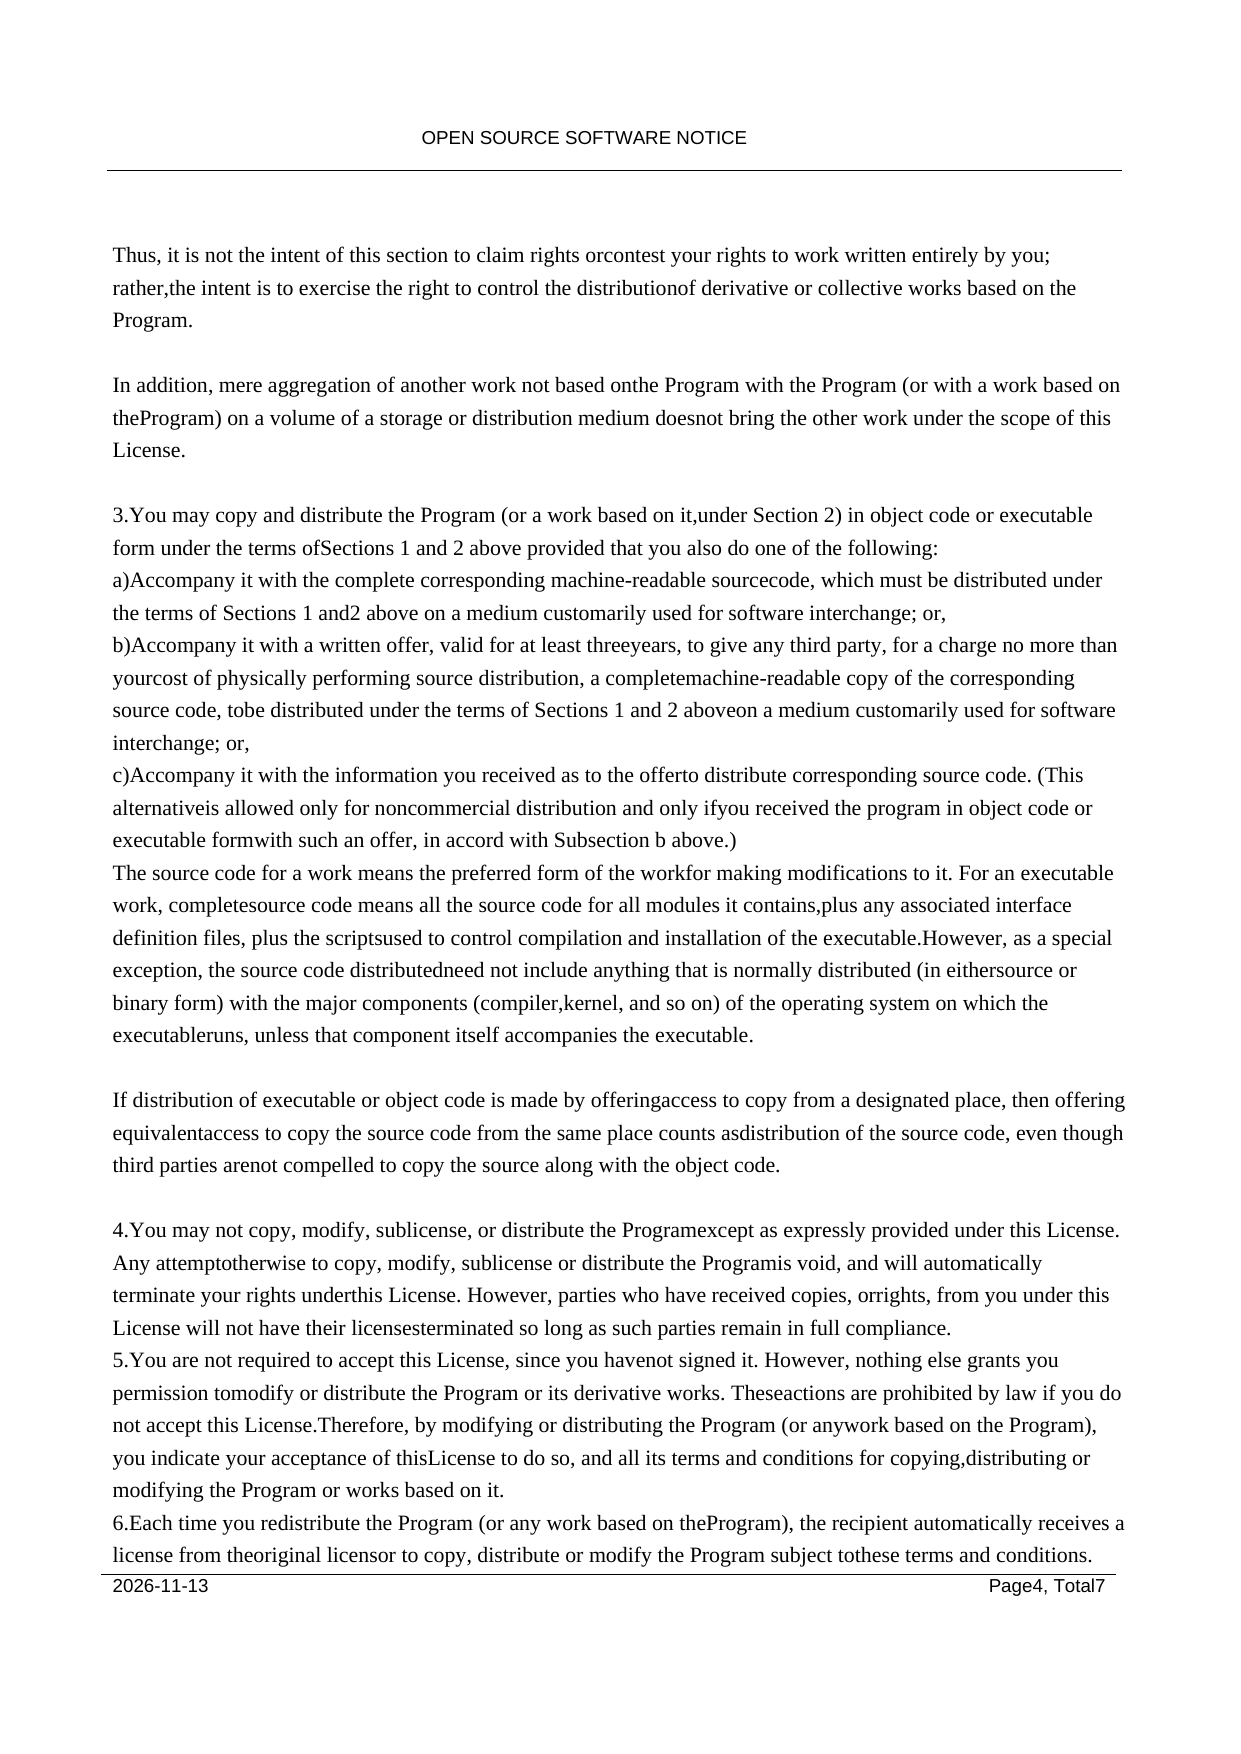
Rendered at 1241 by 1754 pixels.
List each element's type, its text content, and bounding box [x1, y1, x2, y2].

text Thus, it is not the intent of this section to claim rights orcontest your rights to work written entirely by you; rather,the intent is to exercise the right to control the distributionof derivative or collective works based on the Program. [112, 239, 1128, 336]
text If distribution of executable or object code is made by offeringaccess to copy from a designated place, then offering equivalentaccess to copy the source code from the same place counts asdistribution of the source code, even though third parties arenot compelled to copy the source along with the object code. [112, 1084, 1128, 1181]
text c)Accompany it with the information you received as to the offerto distribute corresponding source code. (This alternativeis allowed only for noncommercial distribution and only ifyou received the program in object code or executable formwith such an offer, in accord with Subsection b above.) [112, 759, 1128, 856]
text a)Accompany it with the complete corresponding machine-readable sourcecode, which must be distributed under the terms of Sections 1 and2 above on a medium customarily used for software interchange; or, [112, 564, 1128, 629]
text The source code for a work means the preferred form of the workfor making modifications to it. For an executable work, completesource code means all the source code for all modules it contains,plus any associated interface definition files, plus the scriptsused to control compilation and installation of the executable.However, as a special exception, the source code distributedneed not include anything that is normally distributed (in eithersource or binary form) with the major components (compiler,kernel, and so on) of the operating system on which the executableruns, unless that component itself accompanies the executable. [112, 856, 1128, 1051]
text 3.You may copy and distribute the Program (or a work based on it,under Section 2) in object code or executable form under the terms ofSections 1 and 2 above provided that you also do one of the following: [112, 499, 1128, 564]
text 5.You are not required to accept this License, since you havenot signed it. However, nothing else grants you permission tomodify or distribute the Program or its derivative works. Theseactions are prohibited by law if you do not accept this License.Therefore, by modifying or distributing the Program (or anywork based on the Program), you indicate your acceptance of thisLicense to do so, and all its terms and conditions for copying,distributing or modifying the Program or works based on it. [112, 1344, 1128, 1506]
text 4.You may not copy, modify, sublicense, or distribute the Programexcept as expressly provided under this License. Any attemptotherwise to copy, modify, sublicense or distribute the Programis void, and will automatically terminate your rights underthis License. However, parties who have received copies, orrights, from you under this License will not have their licensesterminated so long as such parties remain in full compliance. [112, 1214, 1128, 1344]
text In addition, mere aggregation of another work not based onthe Program with the Program (or with a work based on theProgram) on a volume of a storage or distribution medium doesnot bring the other work under the scope of this License. [112, 369, 1128, 466]
text b)Accompany it with a written offer, valid for at least threeyears, to give any third party, for a charge no more than yourcost of physically performing source distribution, a completemachine-readable copy of the corresponding source code, tobe distributed under the terms of Sections 1 and 2 aboveon a medium customarily used for software interchange; or, [112, 629, 1128, 759]
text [112, 1506, 1128, 1571]
